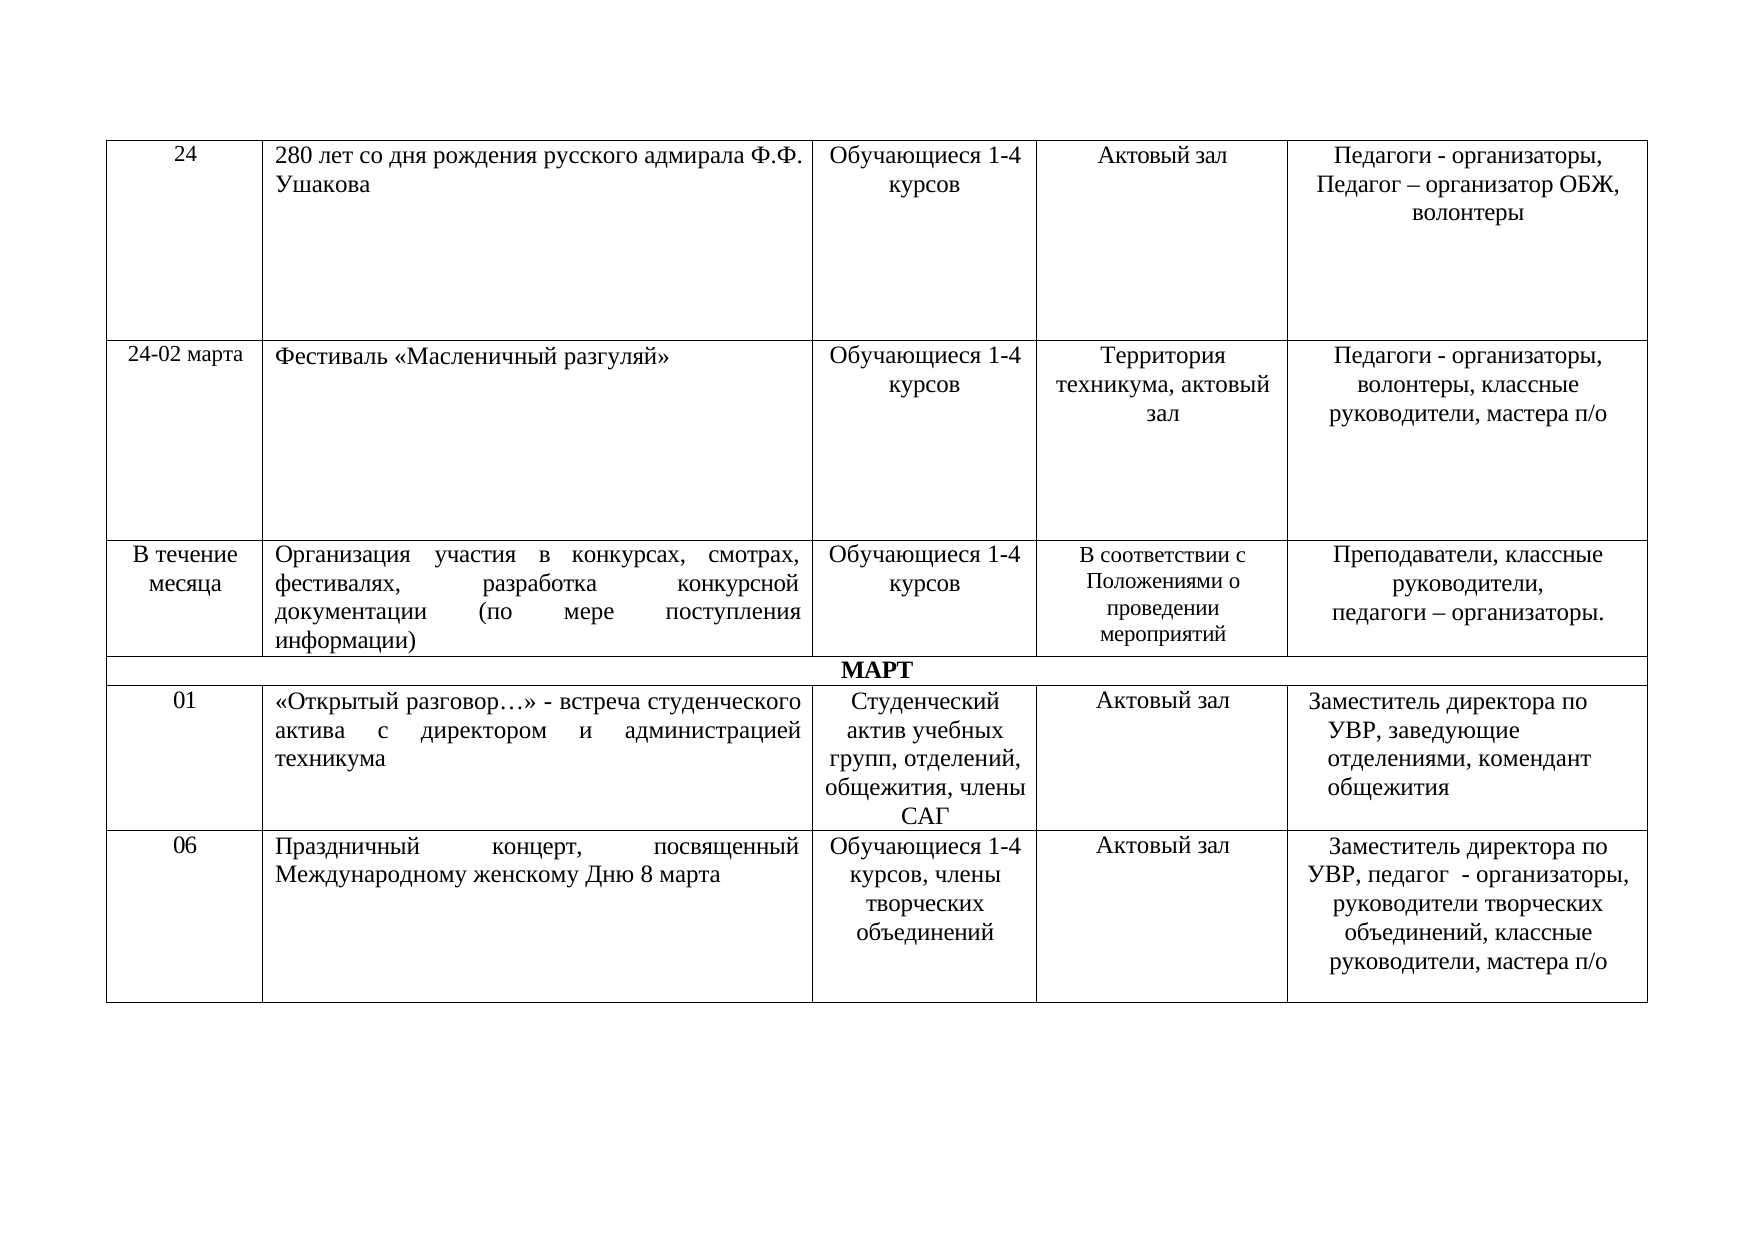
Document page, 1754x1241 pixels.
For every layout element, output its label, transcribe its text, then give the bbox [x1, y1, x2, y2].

table_cell «Открытый разговор…» - встреча студенческого актива с директором и администрацией техникума [263, 686, 812, 830]
table_cell Заместитель директора по УВР, педагог - организаторы, руководители творческих объединений, классные руководители, мастера п/о [1288, 831, 1647, 1002]
table_cell Заместитель директора по УВР, заведующие отделениями, комендант общежития [1288, 686, 1647, 830]
table_cell Обучающиеся 1-4 курсов [813, 541, 1036, 656]
table_cell 24 [107, 141, 262, 340]
table_cell 24-02 марта [107, 341, 262, 540]
table_cell Педагоги - организаторы, волонтеры, классные руководители, мастера п/о [1288, 341, 1647, 540]
table_cell Актовый зал [1037, 831, 1287, 1002]
table_cell Территория техникума, актовый зал [1037, 341, 1287, 540]
table_cell В течение месяца [107, 541, 262, 656]
table_cell Праздничный концерт, посвященный Международному женскому Дню 8 марта [263, 831, 812, 1002]
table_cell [813, 141, 1036, 340]
table_cell 280 лет со дня рождения русского адмирала Ф.Ф. Ушакова [263, 141, 812, 340]
table_cell В соответствии с Положениями о проведении мероприятий [1037, 541, 1287, 656]
table_cell Актовый зал [1037, 141, 1287, 340]
table_cell Актовый зал [1037, 686, 1287, 830]
table_cell Педагоги - организаторы, Педагог – организатор ОБЖ, волонтеры [1288, 141, 1647, 340]
table_cell Фестиваль «Масленичный разгуляй» [263, 341, 812, 540]
table_cell 01 [107, 686, 262, 830]
table_cell 06 [107, 831, 262, 1002]
table_cell Обучающиеся 1-4 курсов [813, 341, 1036, 540]
table_cell Студенческий актив учебных групп, отделений, общежития, члены САГ [813, 686, 1036, 830]
table_cell Преподаватели, классные руководители, педагоги – организаторы. [1288, 541, 1647, 656]
table_cell МАРТ [107, 657, 1647, 685]
table_cell Обучающиеся 1-4 курсов, члены творческих объединений [813, 831, 1036, 1002]
table_cell Организация участия в конкурсах, смотрах, фестивалях, разработка конкурсной документации (по мере поступления информации) [263, 541, 812, 656]
